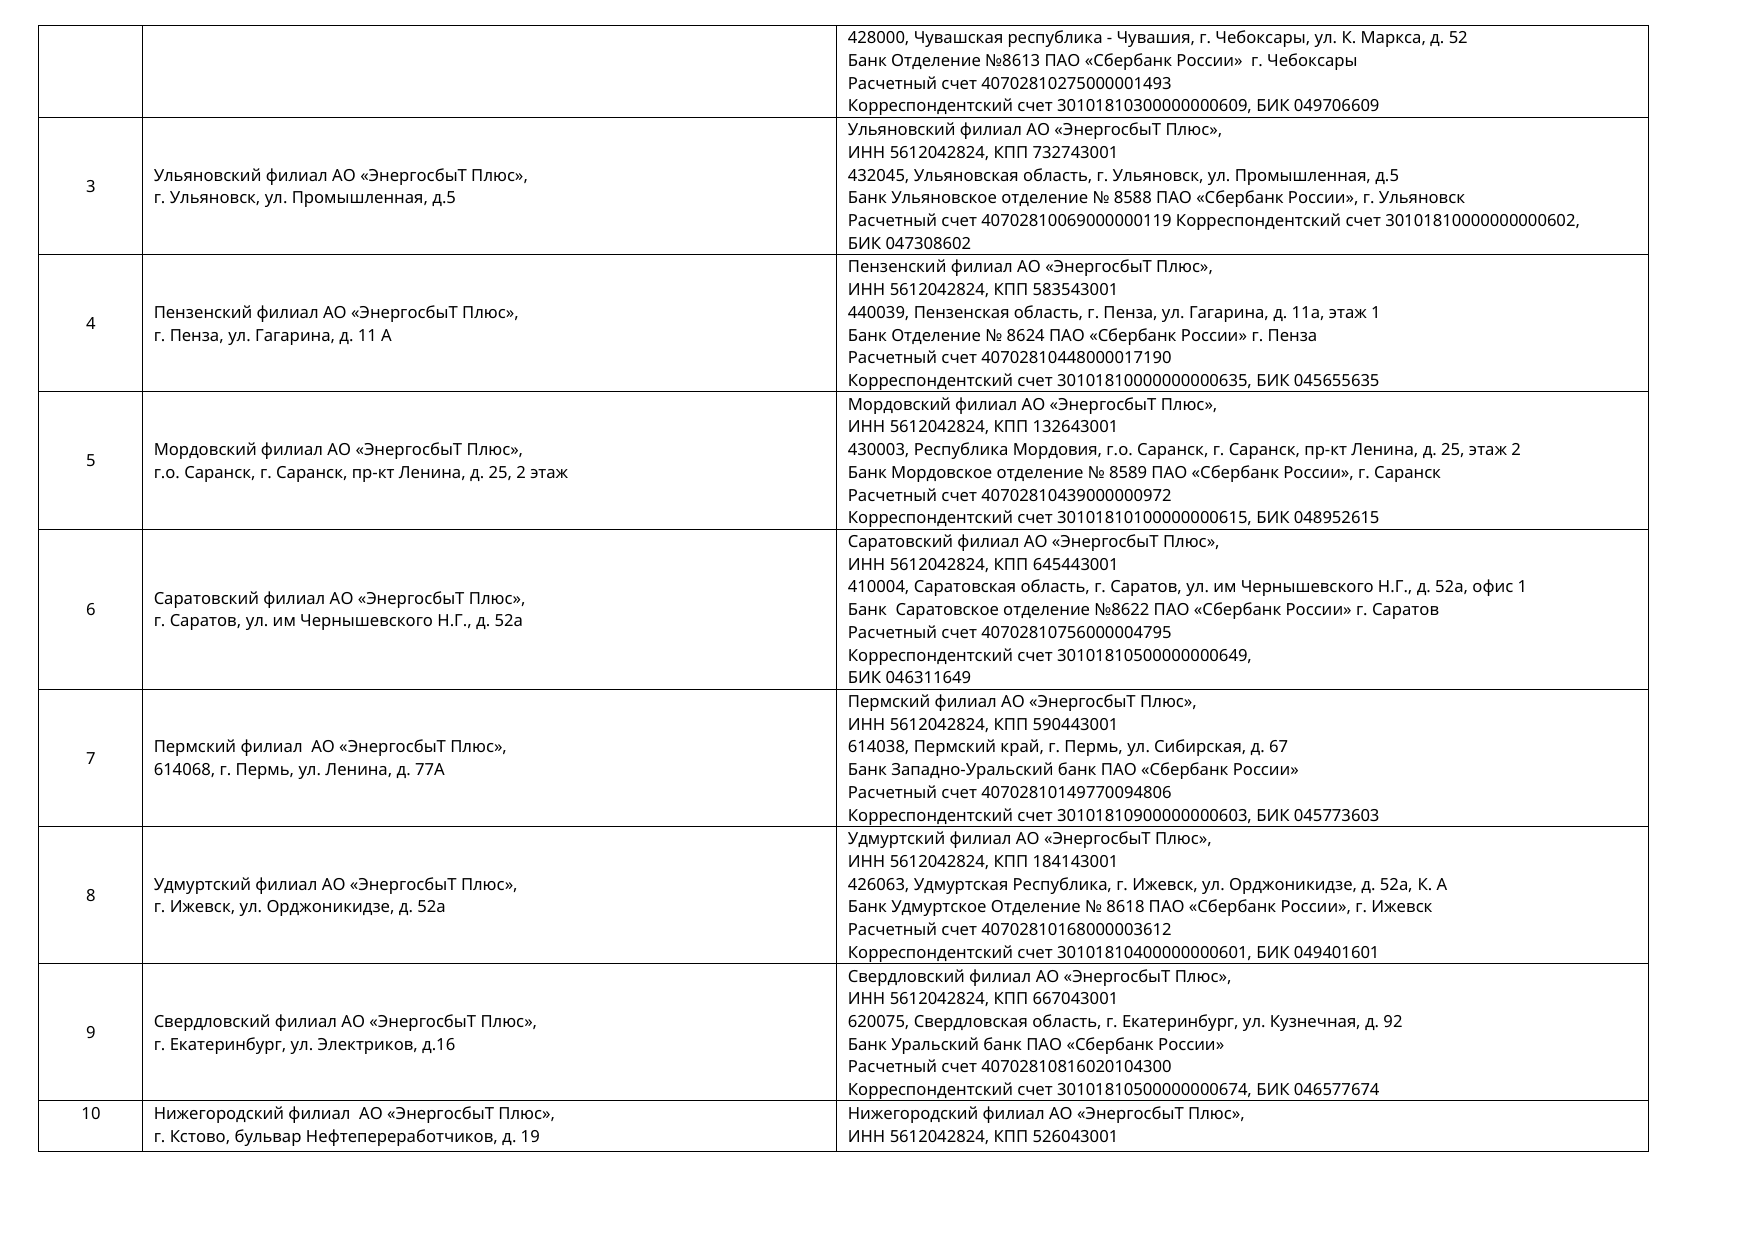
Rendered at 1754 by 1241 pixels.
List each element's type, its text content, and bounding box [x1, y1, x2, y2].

table_cell Свердловский филиал АО «ЭнергосбыТ Плюс», г. Екатеринбург, ул. Электриков, д.16 [143, 964, 836, 1100]
table_cell 10 [39, 1101, 142, 1151]
table_cell 8 [39, 827, 142, 963]
table_cell Пермский филиал АО «ЭнергосбыТ Плюс», 614068, г. Пермь, ул. Ленина, д. 77А [143, 690, 836, 826]
table_cell Пензенский филиал АО «ЭнергосбыТ Плюс», ИНН 5612042824, КПП 583543001 440039, Пензенская область, г. Пенза, ул. Гагарина, д. 11а, этаж 1 Банк Отделение № 8624 ПАО «Сбербанк России» г. Пенза Расчетный счет 40702810448000017190 Корреспондентский счет 30101810000000000635, БИК 045655635 [837, 255, 1648, 391]
table_cell Саратовский филиал АО «ЭнергосбыТ Плюс», ИНН 5612042824, КПП 645443001 410004, Саратовская область, г. Саратов, ул. им Чернышевского Н.Г., д. 52а, офис 1 Банк Саратовское отделение №8622 ПАО «Сбербанк России» г. Саратов Расчетный счет 40702810756000004795 Корреспондентский счет 30101810500000000649, БИК 046311649 [837, 530, 1648, 688]
table_cell 3 [39, 118, 142, 254]
table_cell Ульяновский филиал АО «ЭнергосбыТ Плюс», г. Ульяновск, ул. Промышленная, д.5 [143, 118, 836, 254]
table_cell Саратовский филиал АО «ЭнергосбыТ Плюс», г. Саратов, ул. им Чернышевского Н.Г., д. 52а [143, 530, 836, 688]
table_cell Мордовский филиал АО «ЭнергосбыТ Плюс», г.о. Саранск, г. Саранск, пр-кт Ленина, д. 25, 2 этаж [143, 392, 836, 528]
table_cell 6 [39, 530, 142, 688]
table_cell 2 [39, 26, 142, 117]
table_cell 7 [39, 690, 142, 826]
table_cell Удмуртский филиал АО «ЭнергосбыТ Плюс», ИНН 5612042824, КПП 184143001 426063, Удмуртская Республика, г. Ижевск, ул. Орджоникидзе, д. 52а, К. А Банк Удмуртское Отделение № 8618 ПАО «Сбербанк России», г. Ижевск Расчетный счет 40702810168000003612 Корреспондентский счет 30101810400000000601, БИК 049401601 [837, 827, 1648, 963]
table_cell Пензенский филиал АО «ЭнергосбыТ Плюс», г. Пенза, ул. Гагарина, д. 11 А [143, 255, 836, 391]
table_cell Свердловский филиал АО «ЭнергосбыТ Плюс», ИНН 5612042824, КПП 667043001 620075, Свердловская область, г. Екатеринбург, ул. Кузнечная, д. 92 Банк Уральский банк ПАО «Сбербанк России» Расчетный счет 40702810816020104300 Корреспондентский счет 30101810500000000674, БИК 046577674 [837, 964, 1648, 1100]
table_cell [837, 26, 1648, 117]
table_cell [143, 1101, 836, 1151]
table_cell 9 [39, 964, 142, 1100]
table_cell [143, 26, 836, 117]
table_cell 5 [39, 392, 142, 528]
table_cell Удмуртский филиал АО «ЭнергосбыТ Плюс», г. Ижевск, ул. Орджоникидзе, д. 52а [143, 827, 836, 963]
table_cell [837, 1101, 1648, 1151]
table_cell 4 [39, 255, 142, 391]
table_cell Ульяновский филиал АО «ЭнергосбыТ Плюс», ИНН 5612042824, КПП 732743001 432045, Ульяновская область, г. Ульяновск, ул. Промышленная, д.5 Банк Ульяновское отделение № 8588 ПАО «Сбербанк России», г. Ульяновск Расчетный счет 40702810069000000119 Корреспондентский счет 30101810000000000602, БИК 047308602 [837, 118, 1648, 254]
table_cell Пермский филиал АО «ЭнергосбыТ Плюс», ИНН 5612042824, КПП 590443001 614038, Пермский край, г. Пермь, ул. Сибирская, д. 67 Банк Западно-Уральский банк ПАО «Сбербанк России» Расчетный счет 40702810149770094806 Корреспондентский счет 30101810900000000603, БИК 045773603 [837, 690, 1648, 826]
table_cell Мордовский филиал АО «ЭнергосбыТ Плюс», ИНН 5612042824, КПП 132643001 430003, Республика Мордовия, г.о. Саранск, г. Саранск, пр-кт Ленина, д. 25, этаж 2 Банк Мордовское отделение № 8589 ПАО «Сбербанк России», г. Саранск Расчетный счет 40702810439000000972 Корреспондентский счет 30101810100000000615, БИК 048952615 [837, 392, 1648, 528]
